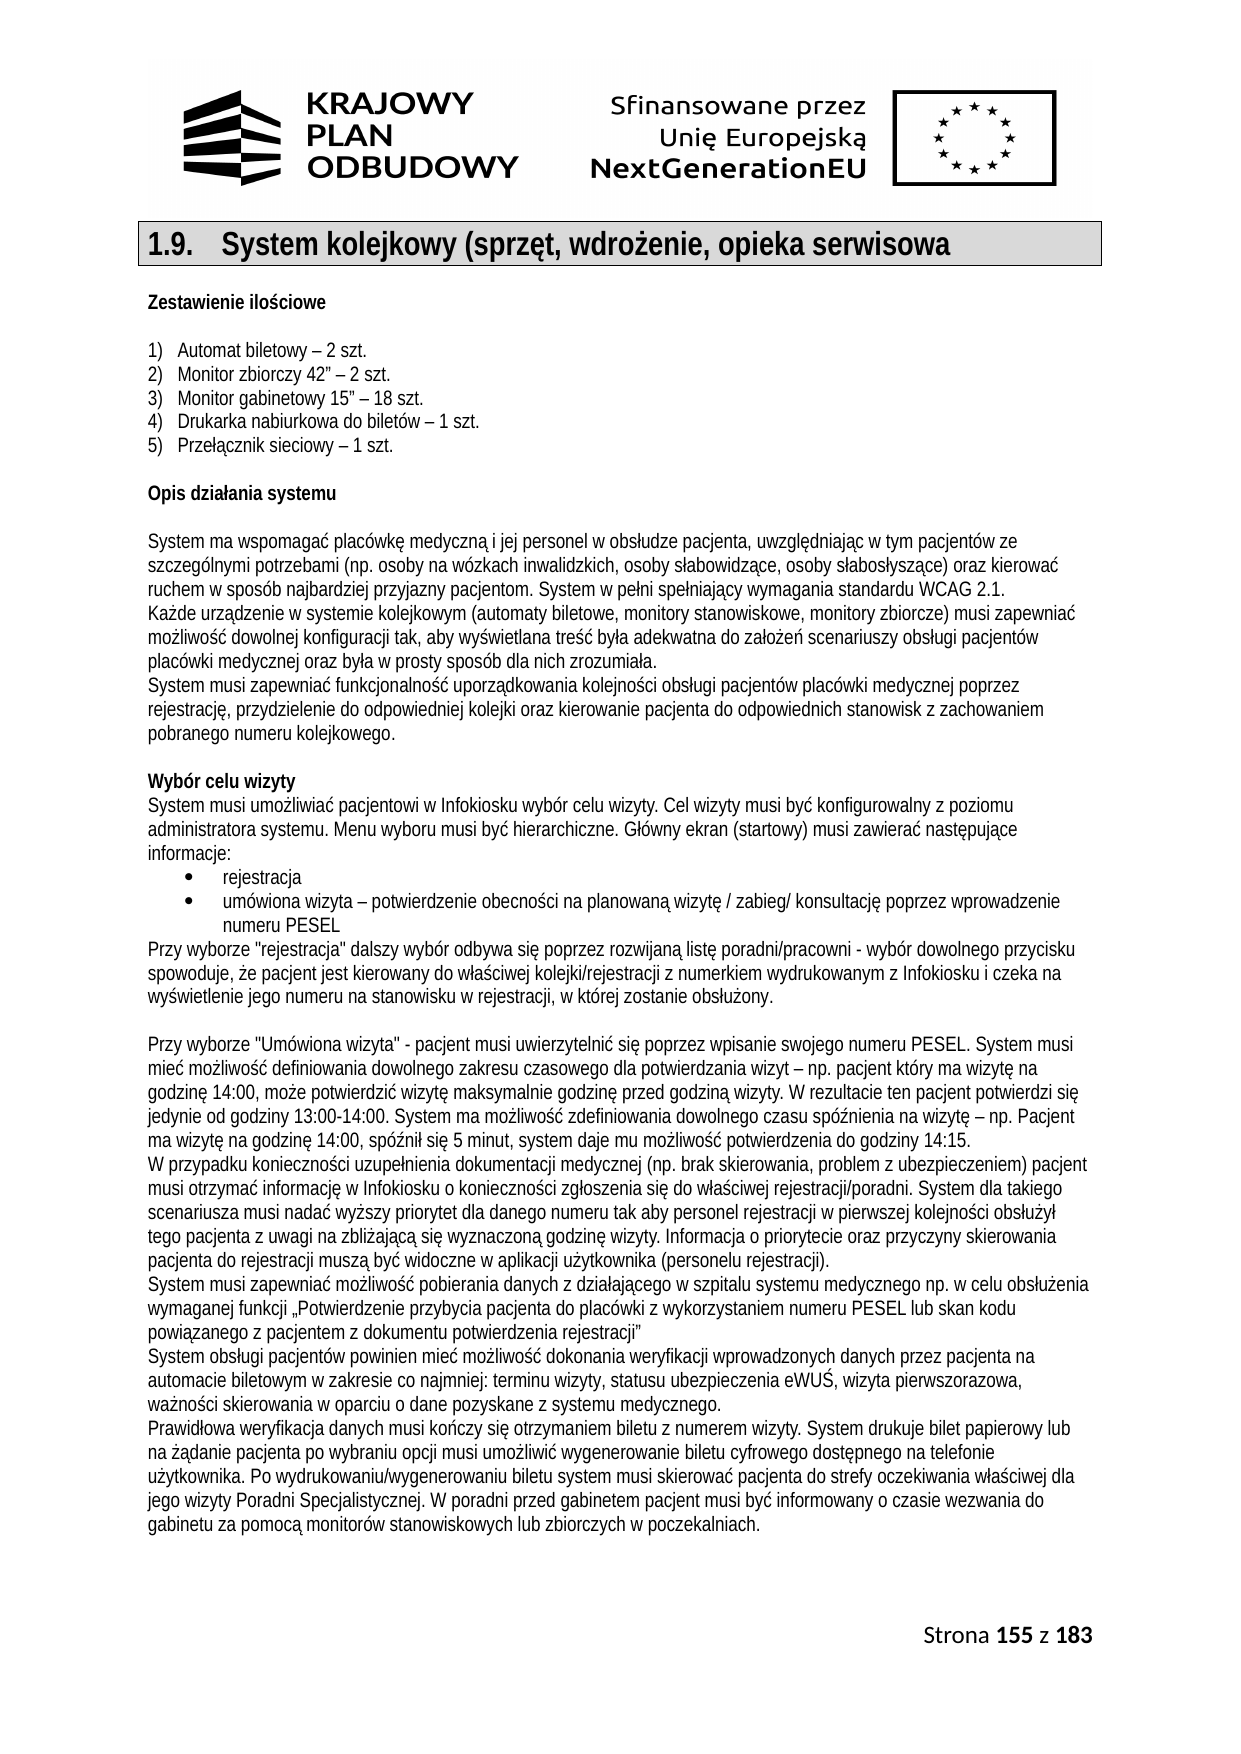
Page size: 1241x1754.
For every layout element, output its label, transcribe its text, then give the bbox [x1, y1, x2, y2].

text Prawidłowa weryfikacja danych musi kończy się otrzymaniem biletu z numerem wizyty. System drukuje bilet papierowy lub na żądanie pacjenta po wybraniu opcji musi umożliwić wygenerowanie biletu cyfrowego dostępnego na telefonie użytkownika. Po wydrukowaniu/wygenerowaniu biletu system musi skierować pacjenta do strefy oczekiwania właściwej dla jego wizyty Poradni Specjalistycznej. W poradni przed gabinetem pacjent musi być informowany o czasie wezwania do gabinetu za pomocą monitorów stanowiskowych lub zbiorczych w poczekalniach. [148, 1416, 1093, 1536]
text System ma wspomagać placówkę medyczną i jej personel w obsłudze pacjenta, uwzględniając w tym pacjentów ze szczególnymi potrzebami (np. osoby na wózkach inwalidzkich, osoby słabowidzące, osoby słabosłyszące) oraz kierować ruchem w sposób najbardziej przyjazny pacjentom. System w pełni spełniający wymagania standardu WCAG 2.1. [148, 529, 1093, 601]
picture [147, 59, 1093, 218]
list Przełącznik sieciowy – 1 szt. [148, 433, 1093, 457]
list Każde urządzenie w systemie kolejkowym (automaty biletowe, monitory stanowiskowe, monitory zbiorcze) musi zapewniać możliwość dowolnej konfiguracji tak, aby wyświetlana treść była adekwatna do założeń scenariuszy obsługi pacjentów placówki medycznej oraz była w prosty sposób dla nich zrozumiała. [148, 601, 1093, 673]
text System musi zapewniać możliwość pobierania danych z działającego w szpitalu systemu medycznego np. w celu obsłużenia wymaganej funkcji „Potwierdzenie przybycia pacjenta do placówki z wykorzystaniem numeru PESEL lub skan kodu powiązanego z pacjentem z dokumentu potwierdzenia rejestracji” [148, 1272, 1093, 1344]
text System musi umożliwiać pacjentowi w Infokiosku wybór celu wizyty. Cel wizyty musi być konfigurowalny z poziomu administratora systemu. Menu wyboru musi być hierarchiczne. Główny ekran (startowy) musi zawierać następujące informacje: [148, 793, 1093, 865]
text Wybór celu wizyty [148, 769, 1093, 793]
text 1.9. System kolejkowy (sprzęt, wdrożenie, opieka serwisowa [139, 222, 1101, 265]
list Monitor gabinetowy 15” – 18 szt. [148, 386, 1093, 409]
list Przy wyborze "rejestracja" dalszy wybór odbywa się poprzez rozwijaną listę poradni/pracowni - wybór dowolnego przycisku spowoduje, że pacjent jest kierowany do właściwej kolejki/rejestracji z numerkiem wydrukowanym z Infokiosku i czeka na wyświetlenie jego numeru na stanowisku w rejestracji, w której zostanie obsłużony. [148, 937, 1093, 1008]
list Monitor zbiorczy 42” – 2 szt. [148, 362, 1093, 386]
list Drukarka nabiurkowa do biletów – 1 szt. [148, 409, 1093, 433]
list Automat biletowy – 2 szt. [148, 338, 1093, 362]
list System obsługi pacjentów powinien mieć możliwość dokonania weryfikacji wprowadzonych danych przez pacjenta na automacie biletowym w zakresie co najmniej: terminu wizyty, statusu ubezpieczenia eWUŚ, wizyta pierwszorazowa, ważności skierowania w oparciu o dane pozyskane z systemu medycznego. [148, 1344, 1093, 1416]
list umówiona wizyta – potwierdzenie obecności na planowaną wizytę / zabieg/ konsultację poprzez wprowadzenie numeru PESEL [185, 889, 1093, 937]
list rejestracja [185, 865, 1093, 889]
list System musi zapewniać funkcjonalność uporządkowania kolejności obsługi pacjentów placówki medycznej poprzez rejestrację, przydzielenie do odpowiedniej kolejki oraz kierowanie pacjenta do odpowiednich stanowisk z zachowaniem pobranego numeru kolejkowego. [148, 673, 1093, 745]
text Przy wyborze "Umówiona wizyta" - pacjent musi uwierzytelnić się poprzez wpisanie swojego numeru PESEL. System musi mieć możliwość definiowania dowolnego zakresu czasowego dla potwierdzania wizyt – np. pacjent który ma wizytę na godzinę 14:00, może potwierdzić wizytę maksymalnie godzinę przed godziną wizyty. W rezultacie ten pacjent potwierdzi się jedynie od godziny 13:00-14:00. System ma możliwość zdefiniowania dowolnego czasu spóźnienia na wizytę – np. Pacjent ma wizytę na godzinę 14:00, spóźnił się 5 minut, system daje mu możliwość potwierdzenia do godziny 14:15. [148, 1032, 1093, 1152]
text W przypadku konieczności uzupełnienia dokumentacji medycznej (np. brak skierowania, problem z ubezpieczeniem) pacjent musi otrzymać informację w Infokiosku o konieczności zgłoszenia się do właściwej rejestracji/poradni. System dla takiego scenariusza musi nadać wyższy priorytet dla danego numeru tak aby personel rejestracji w pierwszej kolejności obsłużył tego pacjenta z uwagi na zbliżającą się wyznaczoną godzinę wizyty. Informacja o priorytecie oraz przyczyny skierowania pacjenta do rejestracji muszą być widoczne w aplikacji użytkownika (personelu rejestracji). [148, 1152, 1093, 1272]
text Opis działania systemu [148, 481, 1093, 505]
text Zestawienie ilościowe [148, 290, 1093, 314]
